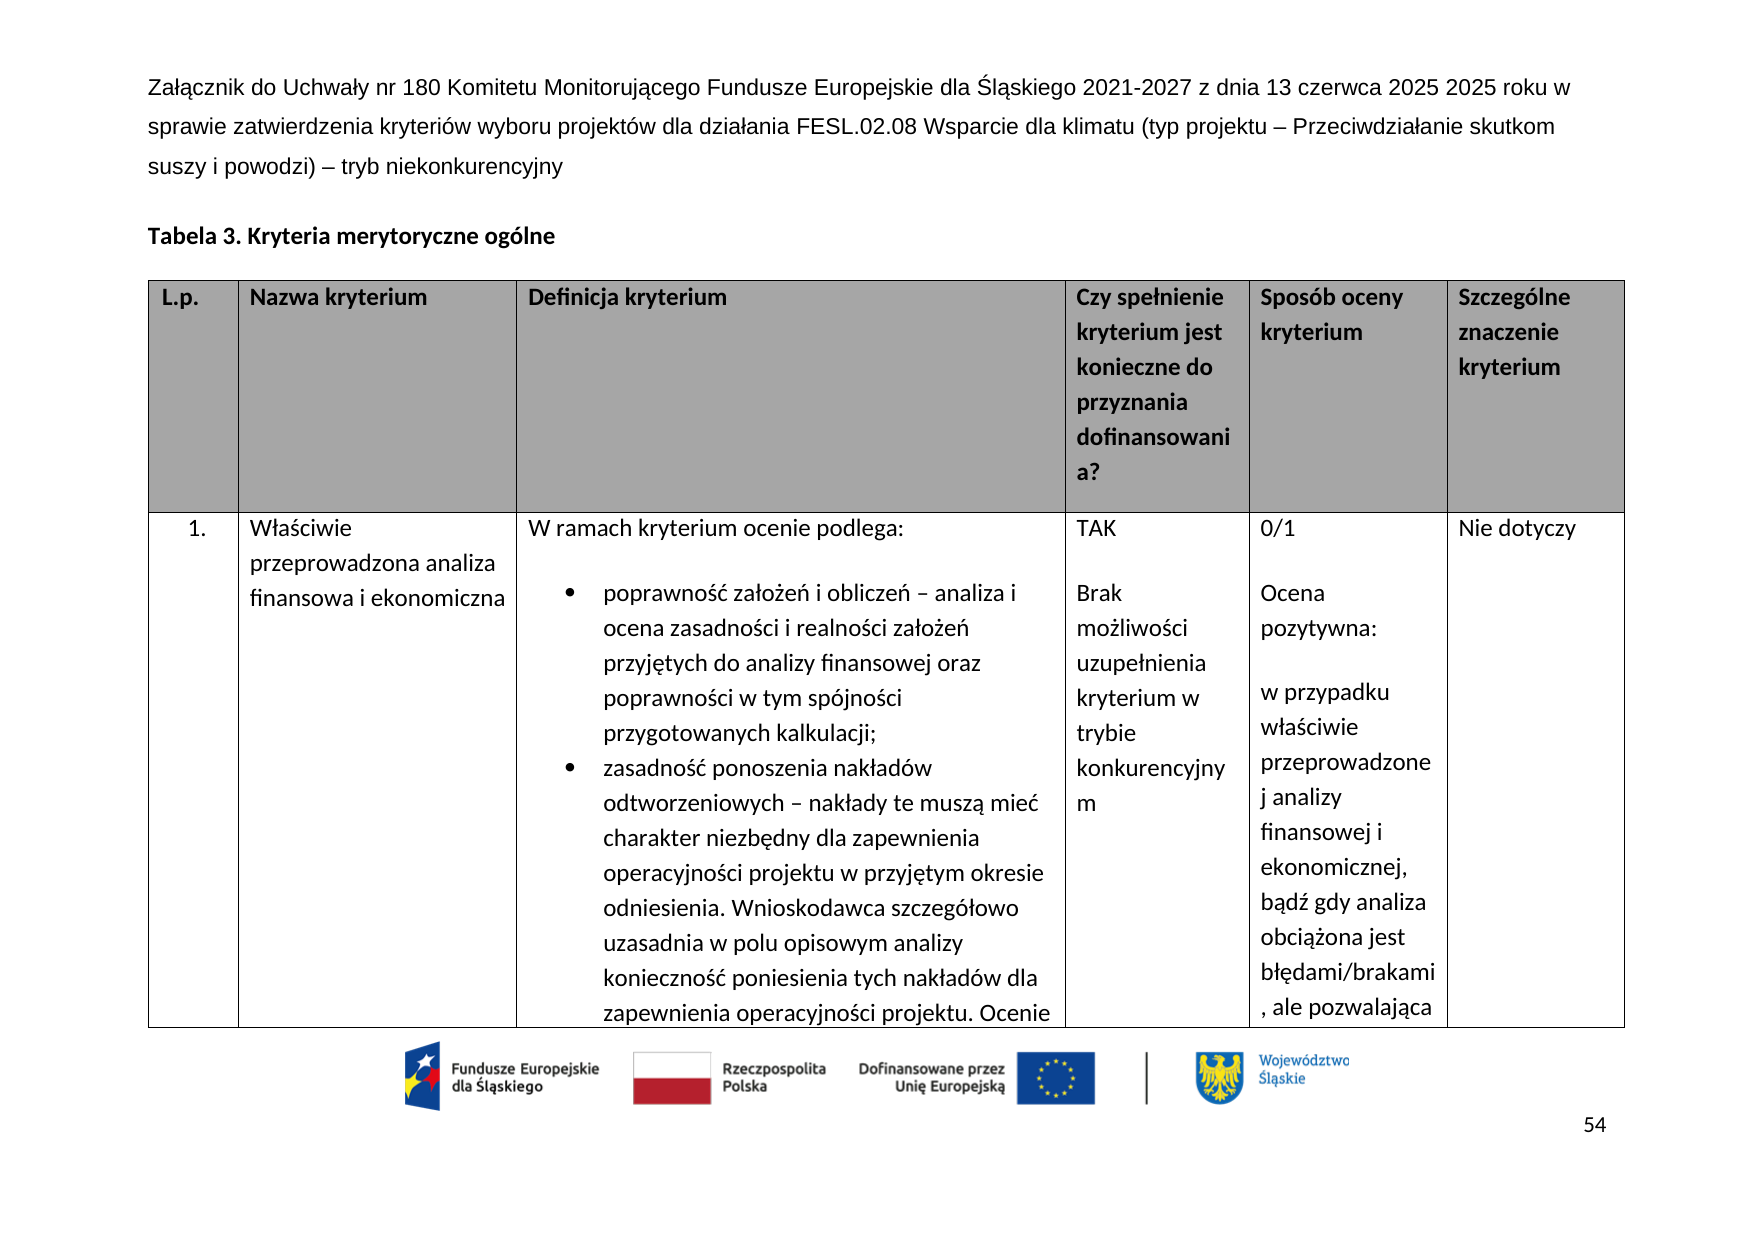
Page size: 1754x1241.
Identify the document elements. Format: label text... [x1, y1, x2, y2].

table_header Definicja kryterium [517, 281, 1065, 512]
table_cell 0/1 Ocena pozytywna: w przypadku właściwie przeprowadzonej analizy finansowej i ekonomicznej, bądź gdy analiza obciążona jest błędami/brakami, ale pozwalająca ustalić poprawną wartość dofinansowania, trwałość finansową projektu i inne parametry projektu, dla których parametry finansowe i ekonomiczne są istotne. Ocena negatywna: analiza finansowa i ekonomiczna przeprowadzona niewłaściwie. W takiej sytuacji ma miejsce negatywna ocena merytoryczna projektu. Ekspert uzasadnia dokonaną ocenę [1250, 513, 1447, 1027]
table_cell [149, 513, 238, 1027]
table_cell W ramach kryterium ocenie podlega: poprawność założeń i obliczeń – analiza i ocena zasadności i realności założeń przyjętych do analizy finansowej oraz poprawności w tym spójności przygotowanych kalkulacji; zasadność ponoszenia nakładów odtworzeniowych – nakłady te muszą mieć charakter niezbędny dla zapewnienia operacyjności projektu w przyjętym okresie odniesienia. Wnioskodawca szczegółowo uzasadnia w polu opisowym analizy konieczność poniesienia tych nakładów dla zapewnienia operacyjności projektu. Ocenie podlega, czy opis ten potwierdza zasadność poniesienia nakładów odtworzeniowych; zasadność zastosowania innej metody liczenia wartości rezydualnej aniżeli opartej o wartość przepływów pieniężnych. Wnioskodawca uzasadnia w polu opisowym analizy zastosowanie metody liczenia wartości rezydualnej innej niż metody opartej o wartość przepływów pieniężnych. Ocenie wówczas podlega, czy opis ten potwierdza zasadność zastosowania innej metody niż wskazane w Wytycznych dotyczących zagadnień związanych z przygotowaniem projektów inwestycyjnych, w tym hybrydowych na lata 2021-2027. uwzględnienie w analizie ekonomicznej uwarunkowań rynkowych branży oraz specyfikę projektu, opierając się o wszystkie istotne środowiskowe, gospodarcze i społeczne efekty. Badanie analizy finansowej i ekonomicznej ma miejsce na etapie oceny projektu na podstawie założeń wskazanych przez wnioskodawcę. [517, 513, 1065, 1027]
table_header Nazwa kryterium [239, 281, 516, 512]
text Tabela 3. Kryteria merytoryczne ogólne [148, 220, 1606, 251]
table_cell Właściwie przeprowadzona analiza finansowa i ekonomiczna [239, 513, 516, 1027]
table_cell TAK Brak możliwości uzupełnienia kryterium w trybie konkurencyjnym [1066, 513, 1249, 1027]
table_header L.p. [149, 281, 238, 512]
picture [405, 1041, 1349, 1111]
table_cell Nie dotyczy [1448, 513, 1624, 1027]
table_header Szczególne znaczenie kryterium [1448, 281, 1624, 512]
table_header Sposób oceny kryterium [1250, 281, 1447, 512]
table_header Czy spełnienie kryterium jest konieczne do przyznania dofinansowania? [1066, 281, 1249, 512]
